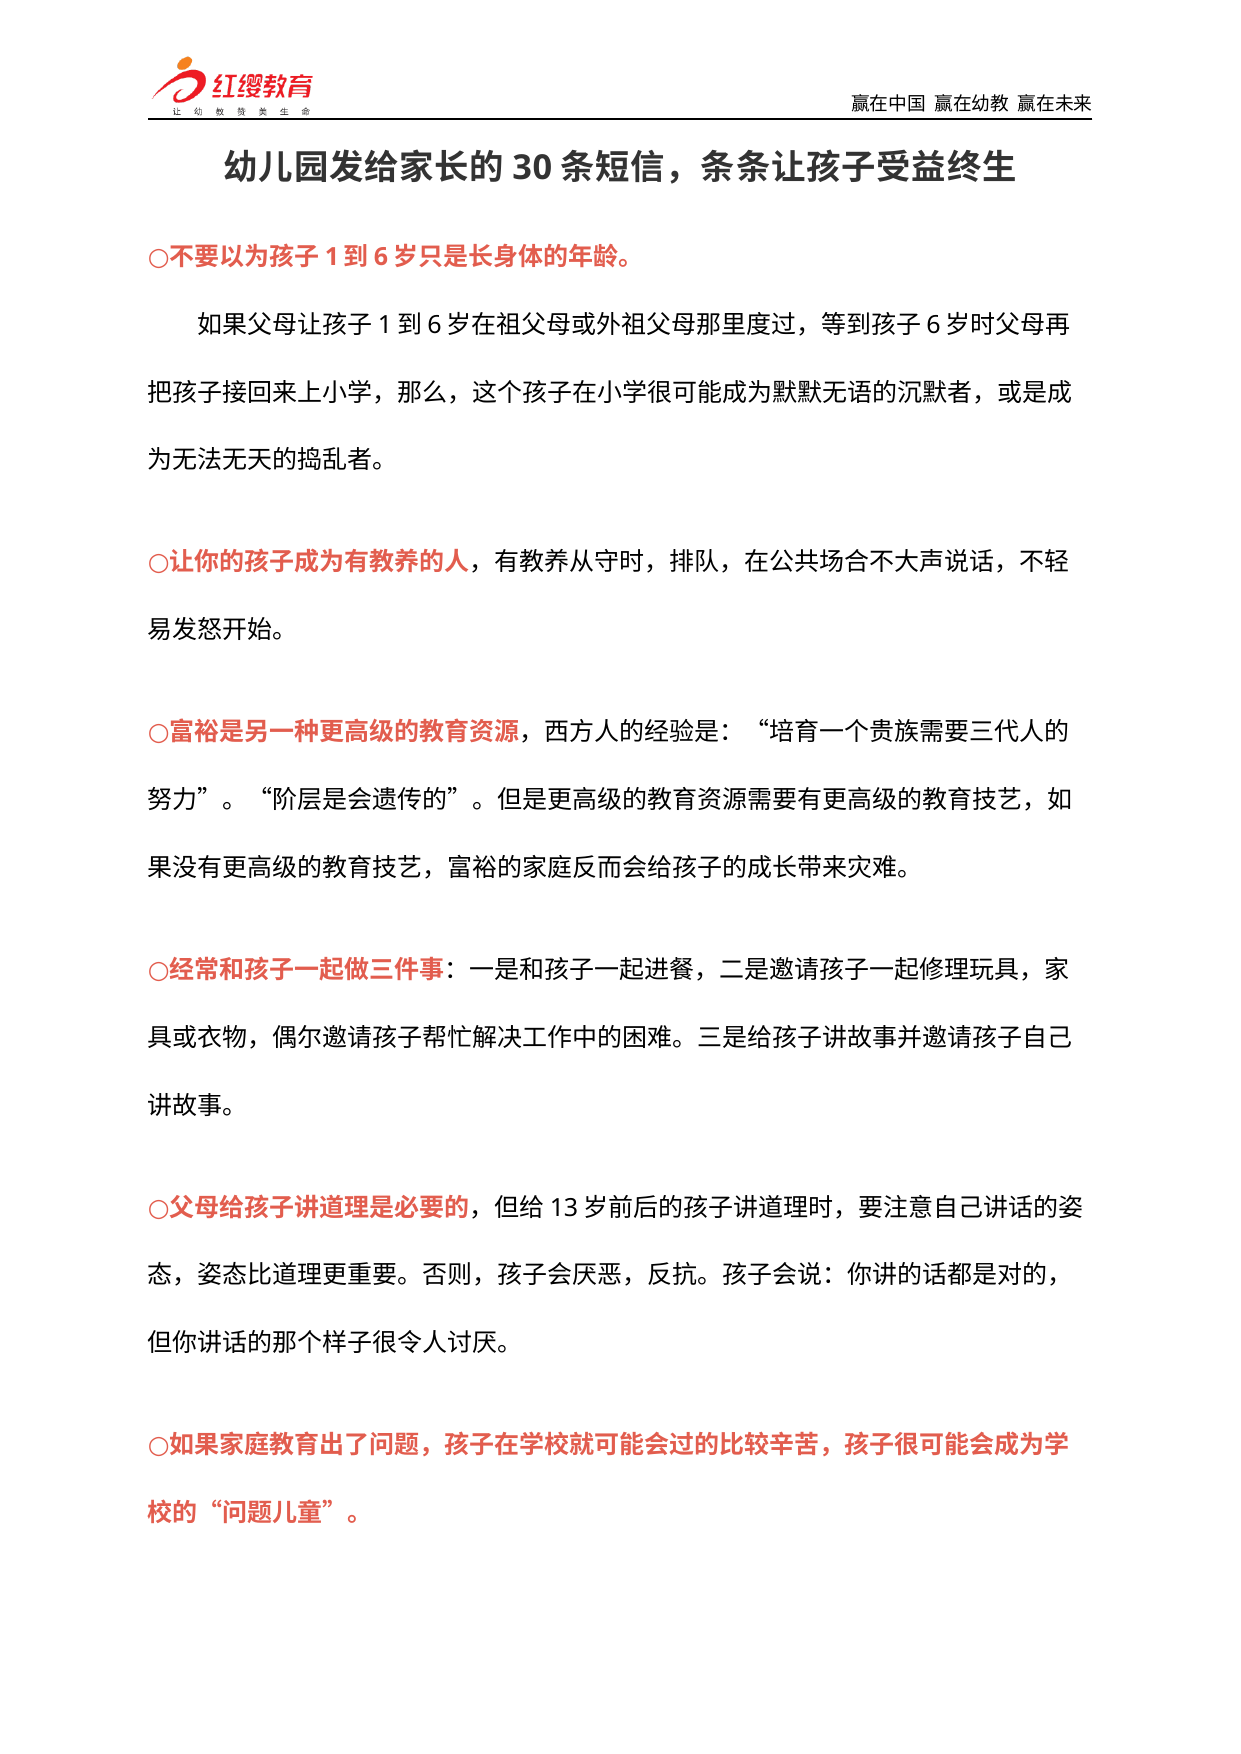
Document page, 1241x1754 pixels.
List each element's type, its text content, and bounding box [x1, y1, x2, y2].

text 如果父母让孩子1到6岁在祖父母或外祖父母那里度过，等到孩子6岁时父母再把孩子接回来上小学，那么，这个孩子在小学很可能成为默默无语的沉默者，或是成为无法无天的捣乱者。 [148, 288, 1092, 492]
text ○富裕是另一种更高级的教育资源，西方人的经验是：“培育一个贵族需要三代人的努力”。“阶层是会遗传的”。但是更高级的教育资源需要有更高级的教育技艺，如果没有更高级的教育技艺，富裕的家庭反而会给孩子的成长带来灾难。 [148, 696, 1092, 899]
text ○经常和孩子一起做三件事：一是和孩子一起进餐，二是邀请孩子一起修理玩具，家具或衣物，偶尔邀请孩子帮忙解决工作中的困难。三是给孩子讲故事并邀请孩子自己讲故事。 [148, 933, 1092, 1137]
text ○如果家庭教育出了问题，孩子在学校就可能会过的比较辛苦，孩子很可能会成为学校的“问题儿童”。 [148, 1409, 1092, 1545]
text ○让你的孩子成为有教养的人，有教养从守时，排队，在公共场合不大声说话，不轻易发怒开始。 [148, 526, 1092, 662]
text ○父母给孩子讲道理是必要的，但给13岁前后的孩子讲道理时，要注意自己讲话的姿态，姿态比道理更重要。否则，孩子会厌恶，反抗。孩子会说：你讲的话都是对的，但你讲话的那个样子很令人讨厌。 [148, 1171, 1092, 1375]
text ○不要以为孩子1到6岁只是长身体的年龄。 [148, 220, 1092, 288]
subtitle 幼儿园发给家长的30条短信，条条让孩子受益终生 [148, 131, 1092, 198]
picture [147, 52, 317, 118]
